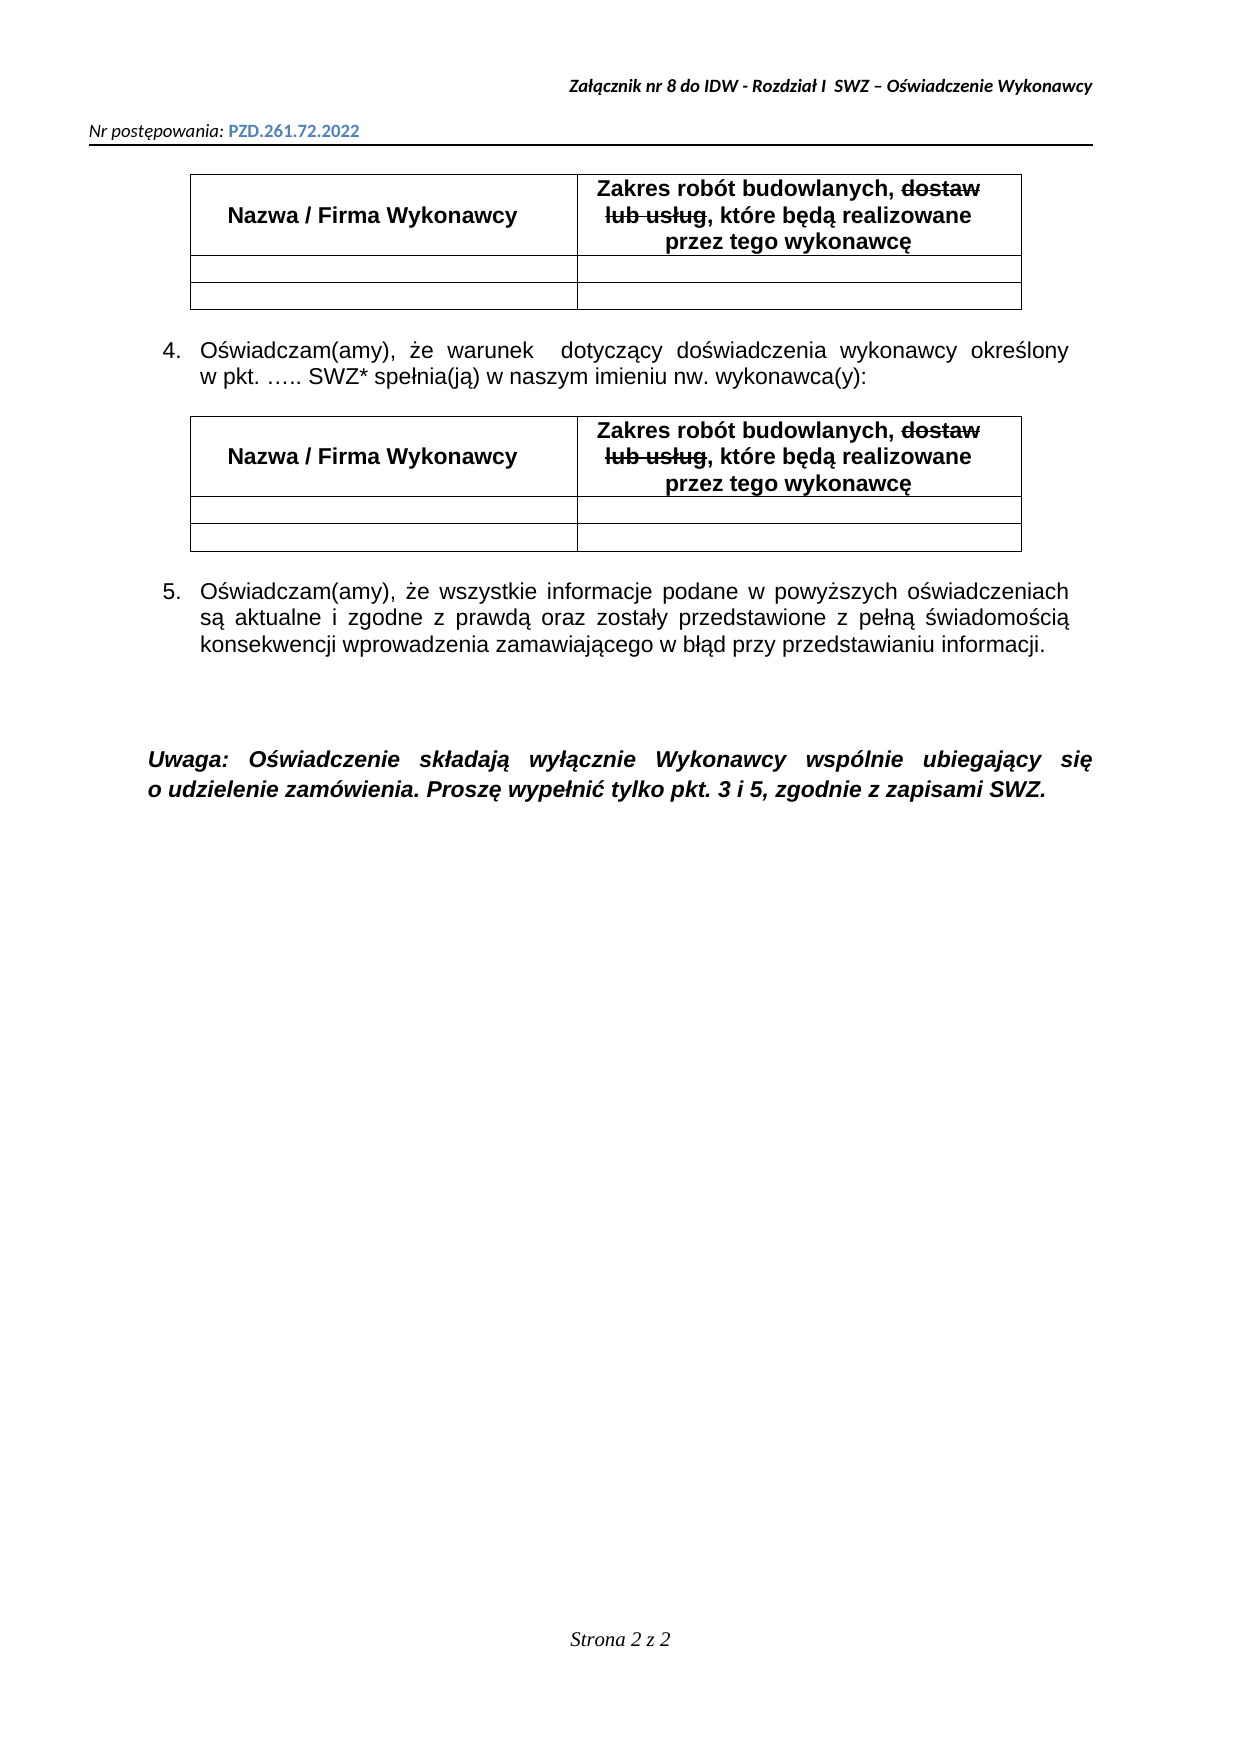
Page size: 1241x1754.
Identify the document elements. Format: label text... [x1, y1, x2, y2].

table_header Nazwa / Firma Wykonawcy [191, 417, 577, 496]
table_cell [578, 497, 1021, 523]
table_cell [578, 283, 1021, 309]
table_header Nazwa / Firma Wykonawcy [191, 175, 577, 254]
text Uwaga: Oświadczenie składają wyłącznie Wykonawcy wspólnie ubiegający się o udzielenie zamówienia. Proszę wypełnić tylko pkt. 3 i 5, zgodnie z zapisami SWZ. [148, 746, 1093, 802]
list Oświadczam(amy), że warunek dotyczący doświadczenia wykonawcy określony w pkt. ….. SWZ* spełnia(ją) w naszym imieniu nw. wykonawca(y): [162, 337, 1070, 389]
list Oświadczam(amy), że wszystkie informacje podane w powyższych oświadczeniach są aktualne i zgodne z prawdą oraz zostały przedstawione z pełną świadomością konsekwencji wprowadzenia zamawiającego w błąd przy przedstawianiu informacji. [162, 578, 1070, 657]
table_cell [191, 283, 577, 309]
table_header Zakres robót budowlanych, dostaw lub usług, które będą realizowane przez tego wykonawcę [578, 417, 1021, 496]
table_header Zakres robót budowlanych, dostaw lub usług, które będą realizowane przez tego wykonawcę [578, 175, 1021, 254]
table_cell [578, 524, 1021, 551]
table_cell [191, 256, 577, 282]
table_cell [578, 256, 1021, 282]
table_cell [191, 497, 577, 523]
table_cell [191, 524, 577, 551]
